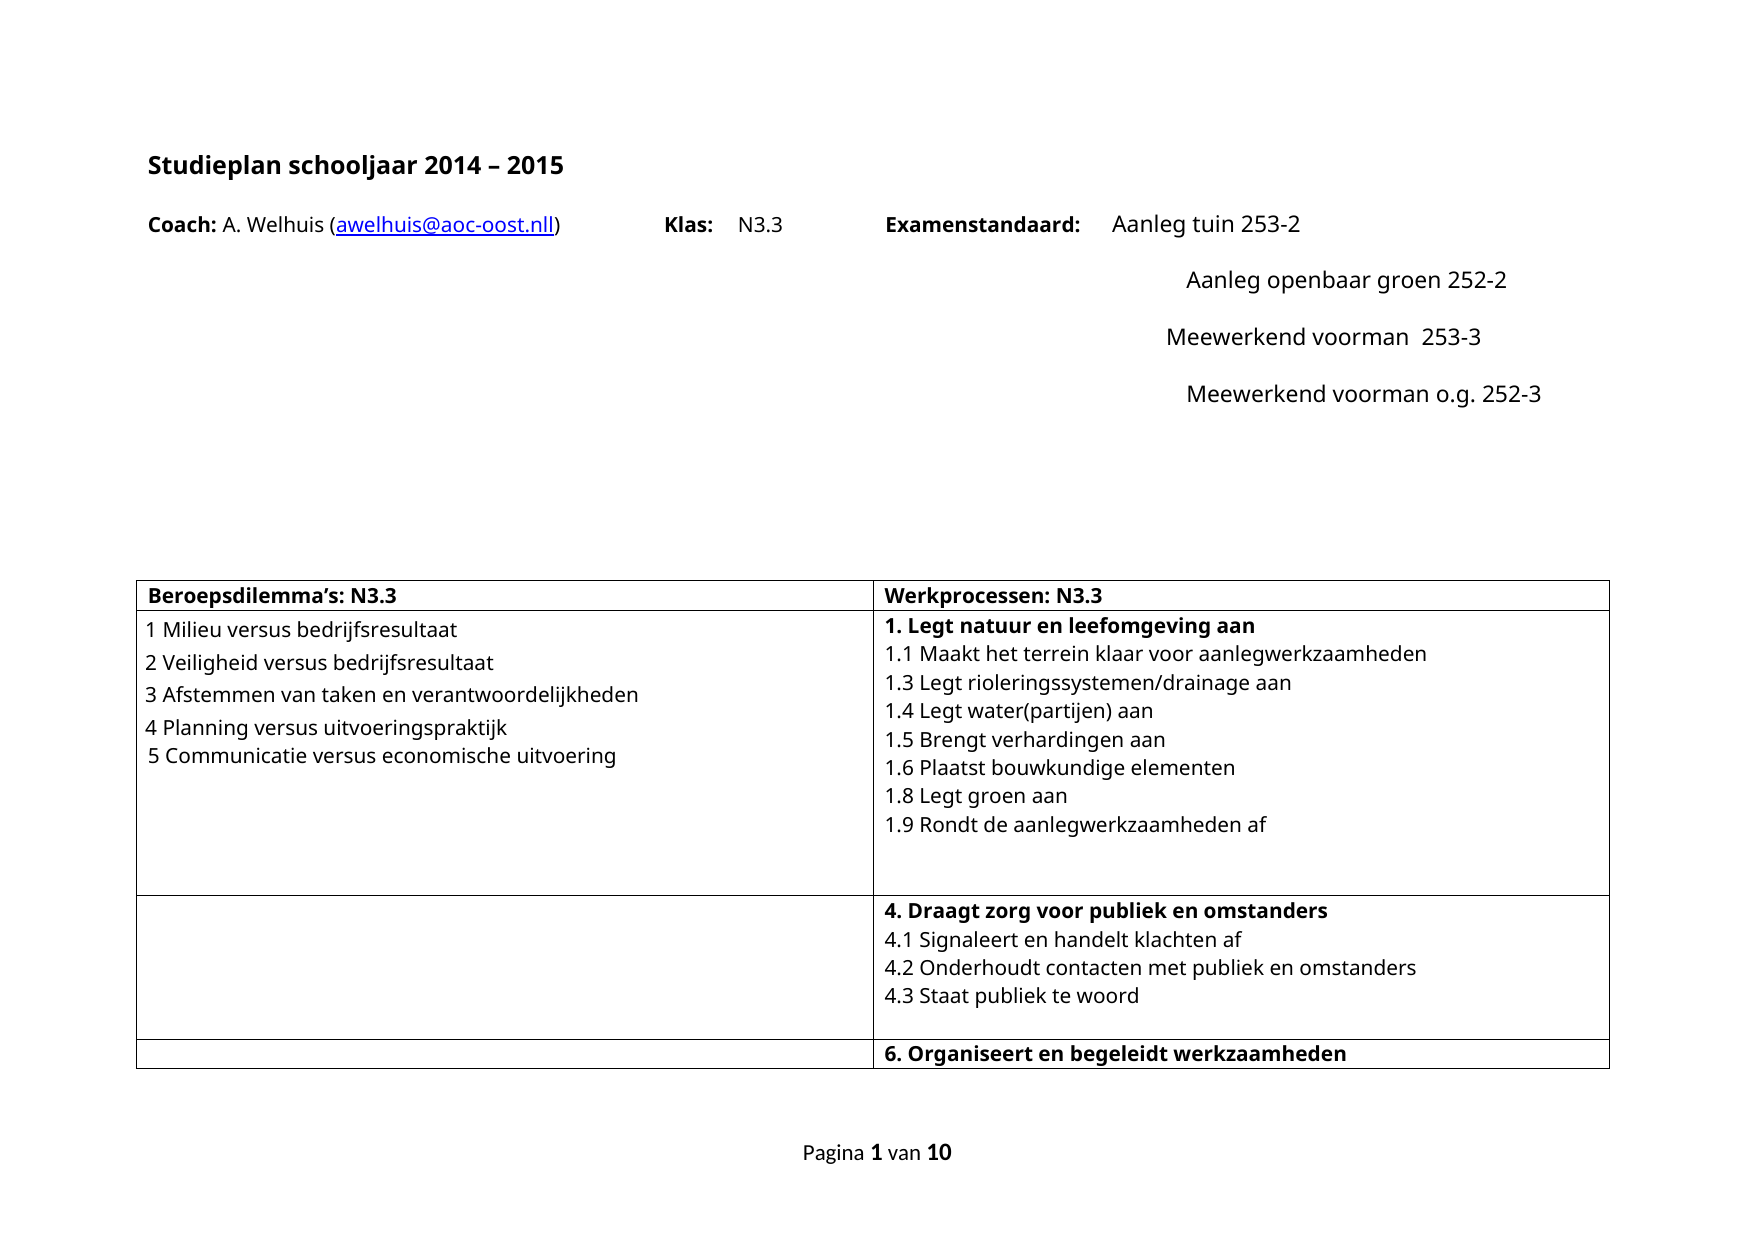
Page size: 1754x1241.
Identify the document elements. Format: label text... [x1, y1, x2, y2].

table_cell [874, 1040, 1609, 1068]
text Meewerkend voorman o.g. 252-3 [148, 378, 1606, 409]
table_header Beroepsdilemma’s: N3.3 [137, 581, 873, 610]
text Aanleg openbaar groen 252-2 [148, 264, 1606, 296]
text Meewerkend voorman 253-3 [148, 321, 1606, 352]
table_cell [137, 896, 873, 1038]
text Coach: A. Welhuis (awelhuis@aoc-oost.nll) Klas: N3.3 Examenstandaard: Aanleg tuin 253-2 [148, 208, 1606, 239]
table_cell [137, 1040, 873, 1068]
table_header Werkprocessen: N3.3 [874, 581, 1609, 610]
table_cell 1. Legt natuur en leefomgeving aan 1.1 Maakt het terrein klaar voor aanlegwerkzaamheden 1.3 Legt rioleringssystemen/drainage aan 1.4 Legt water(partijen) aan 1.5 Brengt verhardingen aan 1.6 Plaatst bouwkundige elementen 1.8 Legt groen aan 1.9 Rondt de aanlegwerkzaamheden af [874, 611, 1609, 895]
table_cell 1 Milieu versus bedrijfsresultaat 2 Veiligheid versus bedrijfsresultaat 3 Afstemmen van taken en verantwoordelijkheden 4 Planning versus uitvoeringspraktijk 5 Communicatie versus economische uitvoering [137, 611, 873, 895]
text Studieplan schooljaar 2014 – 2015 [148, 148, 1606, 182]
table_cell 4. Draagt zorg voor publiek en omstanders 4.1 Signaleert en handelt klachten af 4.2 Onderhoudt contacten met publiek en omstanders 4.3 Staat publiek te woord [874, 896, 1609, 1038]
